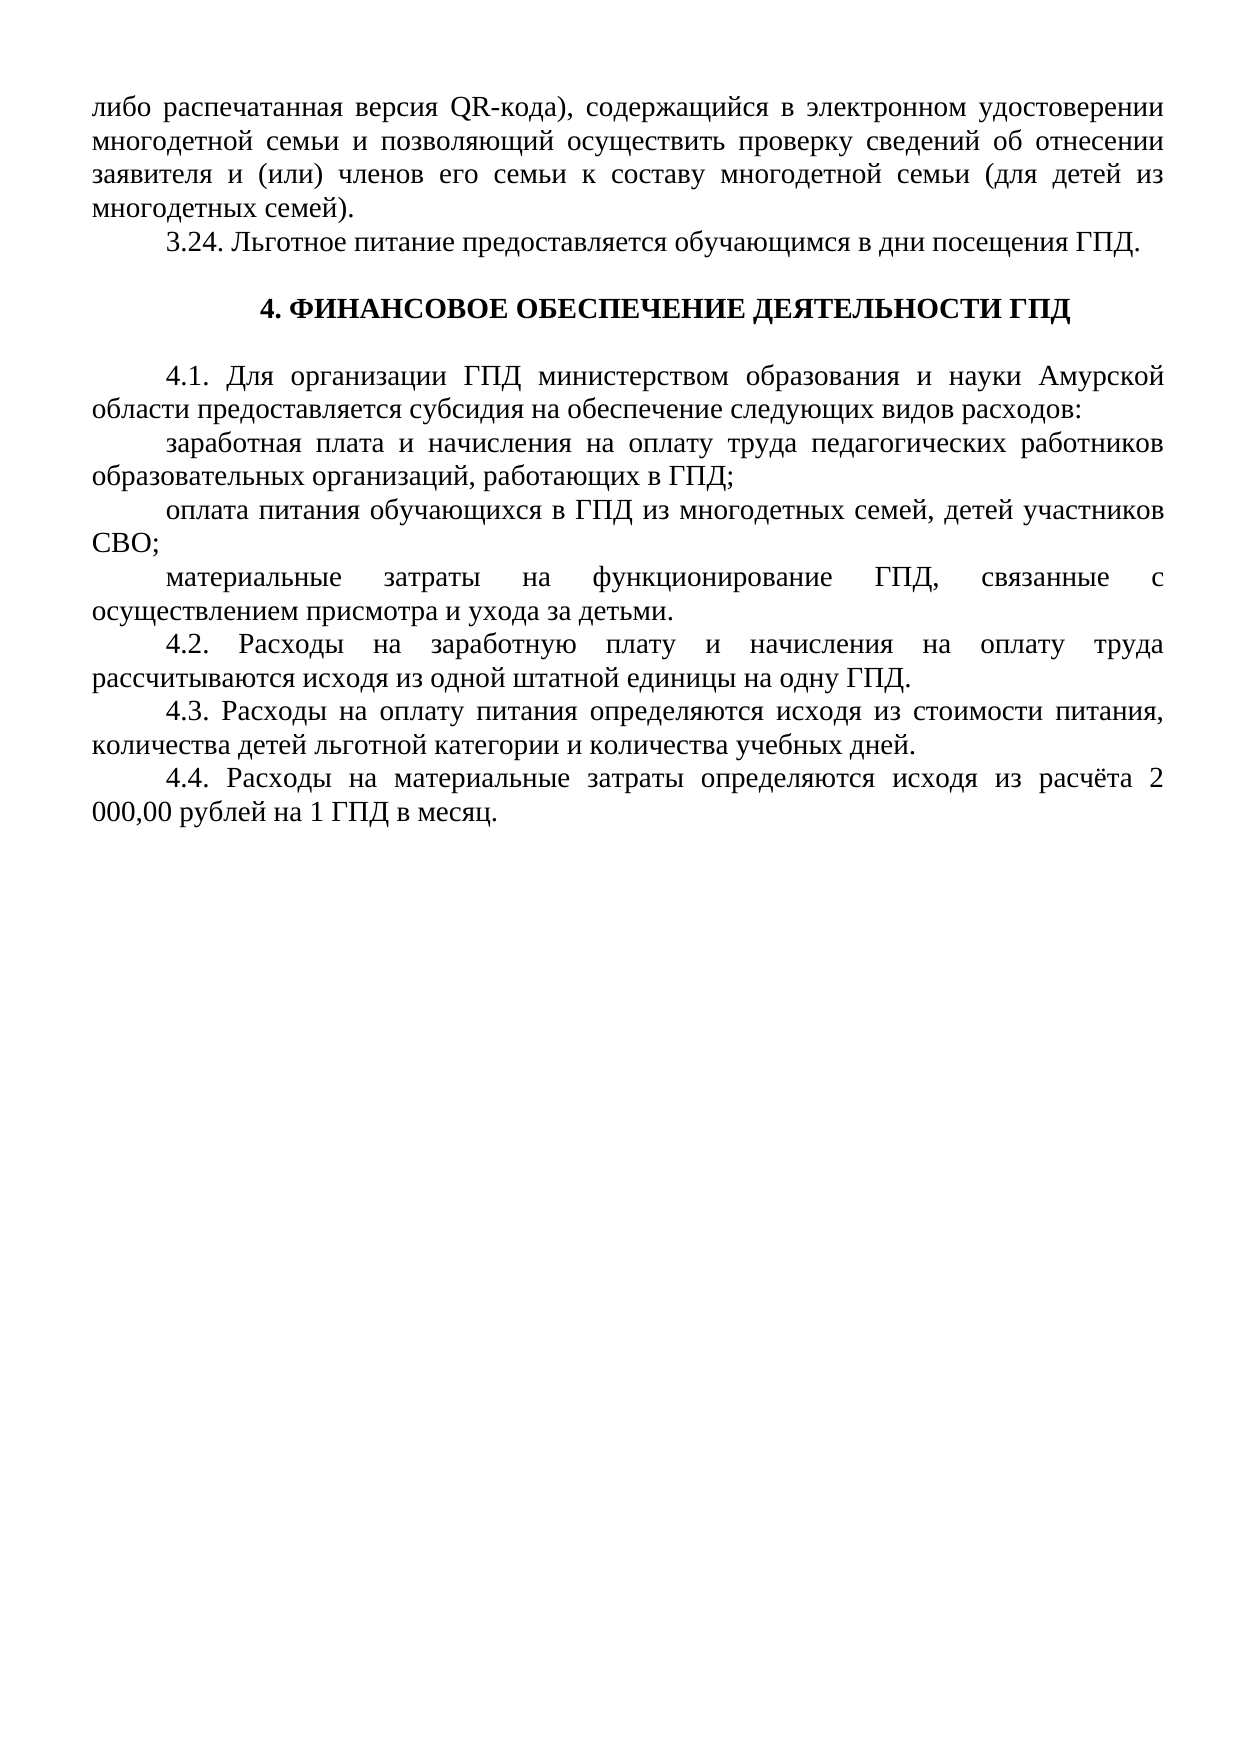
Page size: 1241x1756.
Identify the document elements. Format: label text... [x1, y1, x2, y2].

text 4.3. Расходы на оплату питания определяются исходя из стоимости питания, количества детей льготной категории и количества учебных дней. [92, 693, 1165, 760]
text заработная плата и начисления на оплату труда педагогических работников образовательных организаций, работающих в ГПД; [92, 425, 1165, 492]
text 4.2. Расходы на заработную плату и начисления на оплату труда рассчитываются исходя из одной штатной единицы на одну ГПД. [92, 626, 1165, 693]
text материальные затраты на функционирование ГПД, связанные с осуществлением присмотра и ухода за детьми. [92, 559, 1165, 626]
text 4.4. Расходы на материальные затраты определяются исходя из расчёта 2 000,00 рублей на 1 ГПД в месяц. [92, 760, 1165, 827]
text оплата питания обучающихся в ГПД из многодетных семей, детей участников СВО; [92, 492, 1165, 559]
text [92, 89, 1165, 224]
text 4. ФИНАНСОВОЕ ОБЕСПЕЧЕНИЕ ДЕЯТЕЛЬНОСТИ ГПД [92, 291, 1165, 324]
text 3.24. Льготное питание предоставляется обучающимся в дни посещения ГПД. [92, 224, 1165, 257]
text 4.1. Для организации ГПД министерством образования и науки Амурской области предоставляется субсидия на обеспечение следующих видов расходов: [92, 358, 1165, 425]
